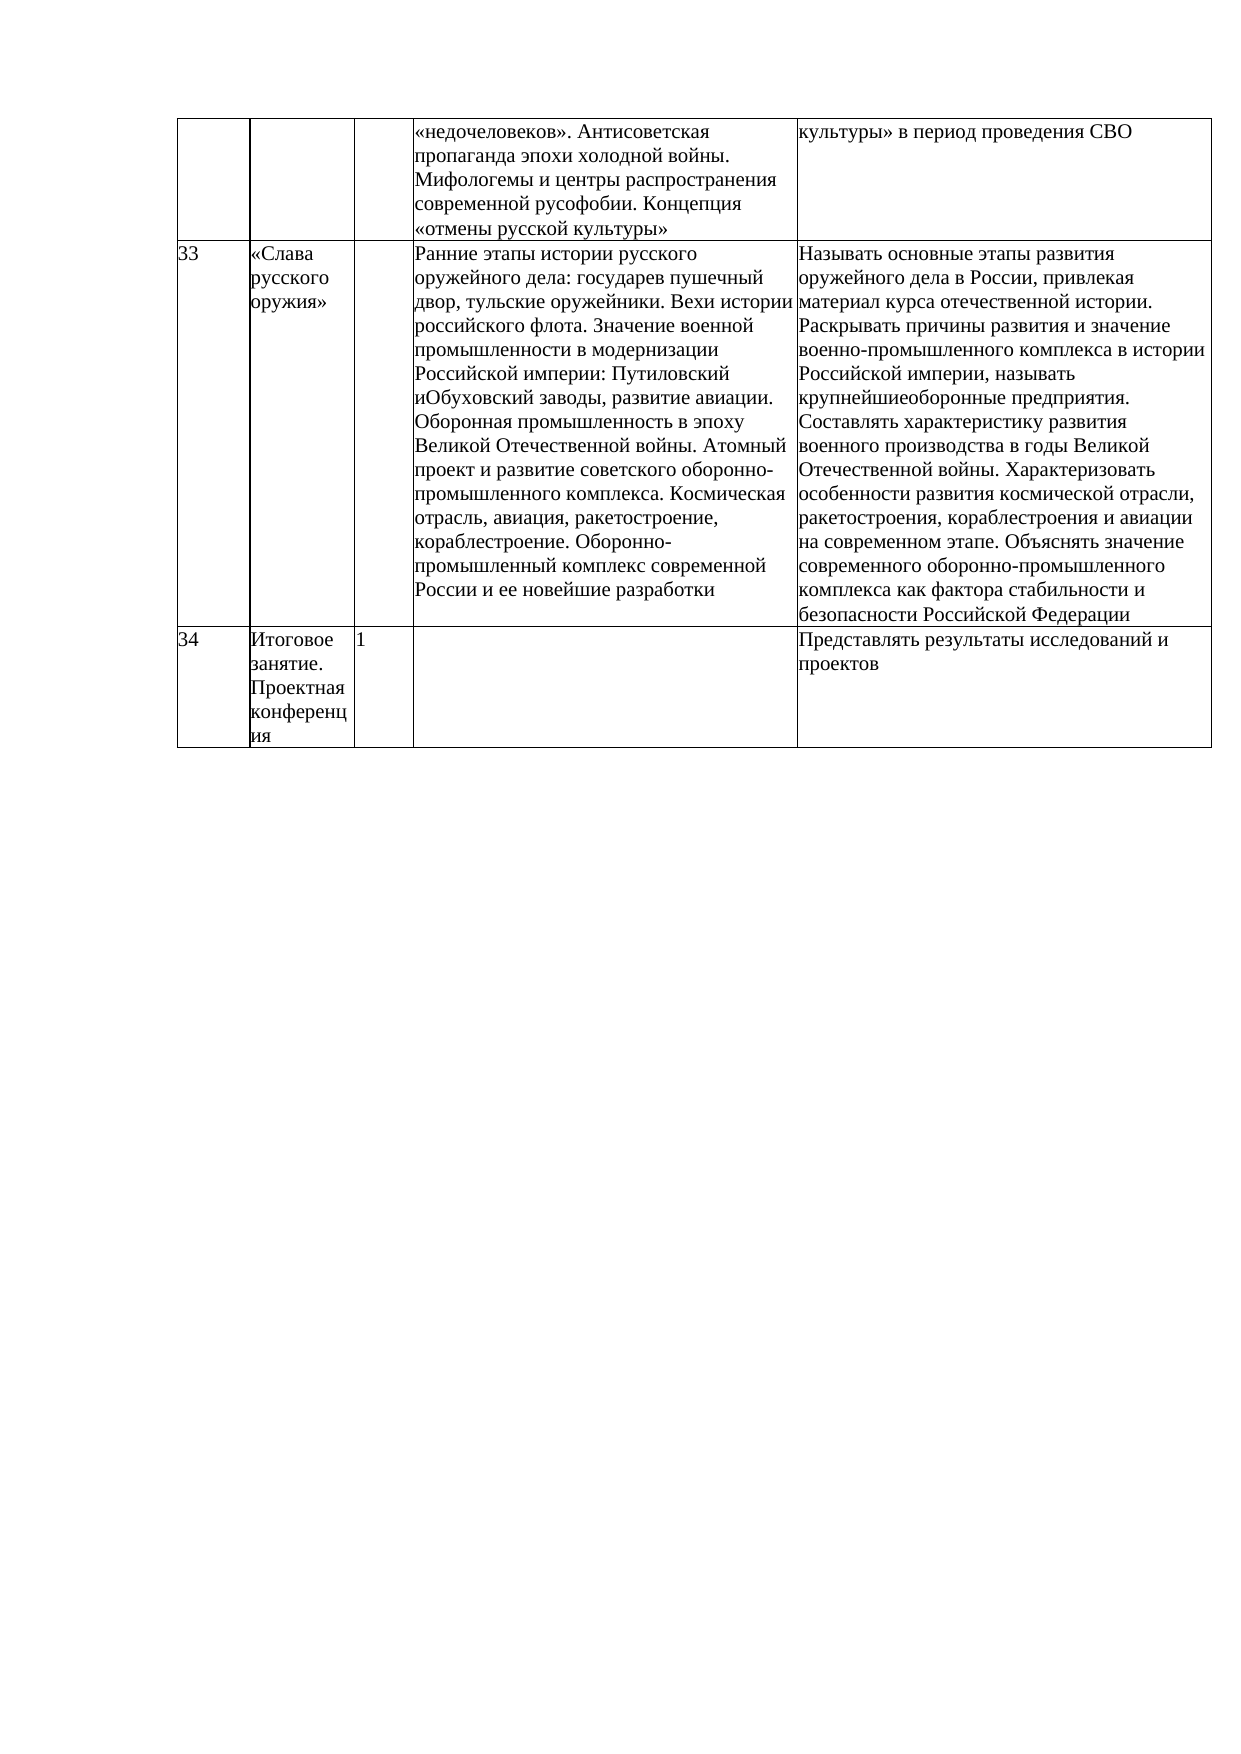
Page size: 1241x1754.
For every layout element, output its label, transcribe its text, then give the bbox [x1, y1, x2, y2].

table_cell [414, 627, 797, 747]
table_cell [414, 119, 797, 239]
table_cell Называть основные этапы развития оружейного дела в России, привлекая материал курса отечественной истории. Раскрывать причины развития и значение военно-промышленного комплекса в истории Российской империи, называть крупнейшиеоборонные предприятия. Составлять характеристику развития военного производства в годы Великой Отечественной войны. Характеризовать особенности развития космической отрасли, ракетостроения, кораблестроения и авиации на современном этапе. Объяснять значение современного оборонно-промышленного комплекса как фактора стабильности и безопасности Российской Федерации [798, 241, 1211, 626]
table_cell 1 [355, 119, 413, 239]
table_cell 32 [178, 119, 249, 239]
table_cell 33 [178, 241, 249, 626]
table_cell Итоговое занятие. Проектная конференция [251, 627, 354, 747]
table_cell «Слава русского оружия» [251, 241, 354, 626]
table_cell 1 [355, 627, 413, 747]
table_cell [251, 119, 354, 239]
table_cell Ранние этапы истории русского оружейного дела: государев пушечный двор, тульские оружейники. Вехи истории российского флота. Значение военной промышленности в модернизации Российской империи: Путиловский иОбуховский заводы, развитие авиации. Оборонная промышленность в эпоху Великой Отечественной войны. Атомный проект и развитие советского оборонно-промышленного комплекса. Космическая отрасль, авиация, ракетостроение, кораблестроение. Оборонно- промышленный комплекс современной России и ее новейшие разработки [414, 241, 797, 626]
table_cell [355, 241, 413, 626]
table_cell 34 [178, 627, 249, 747]
table_cell Представлять результаты исследований и проектов [798, 627, 1211, 747]
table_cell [798, 119, 1211, 239]
